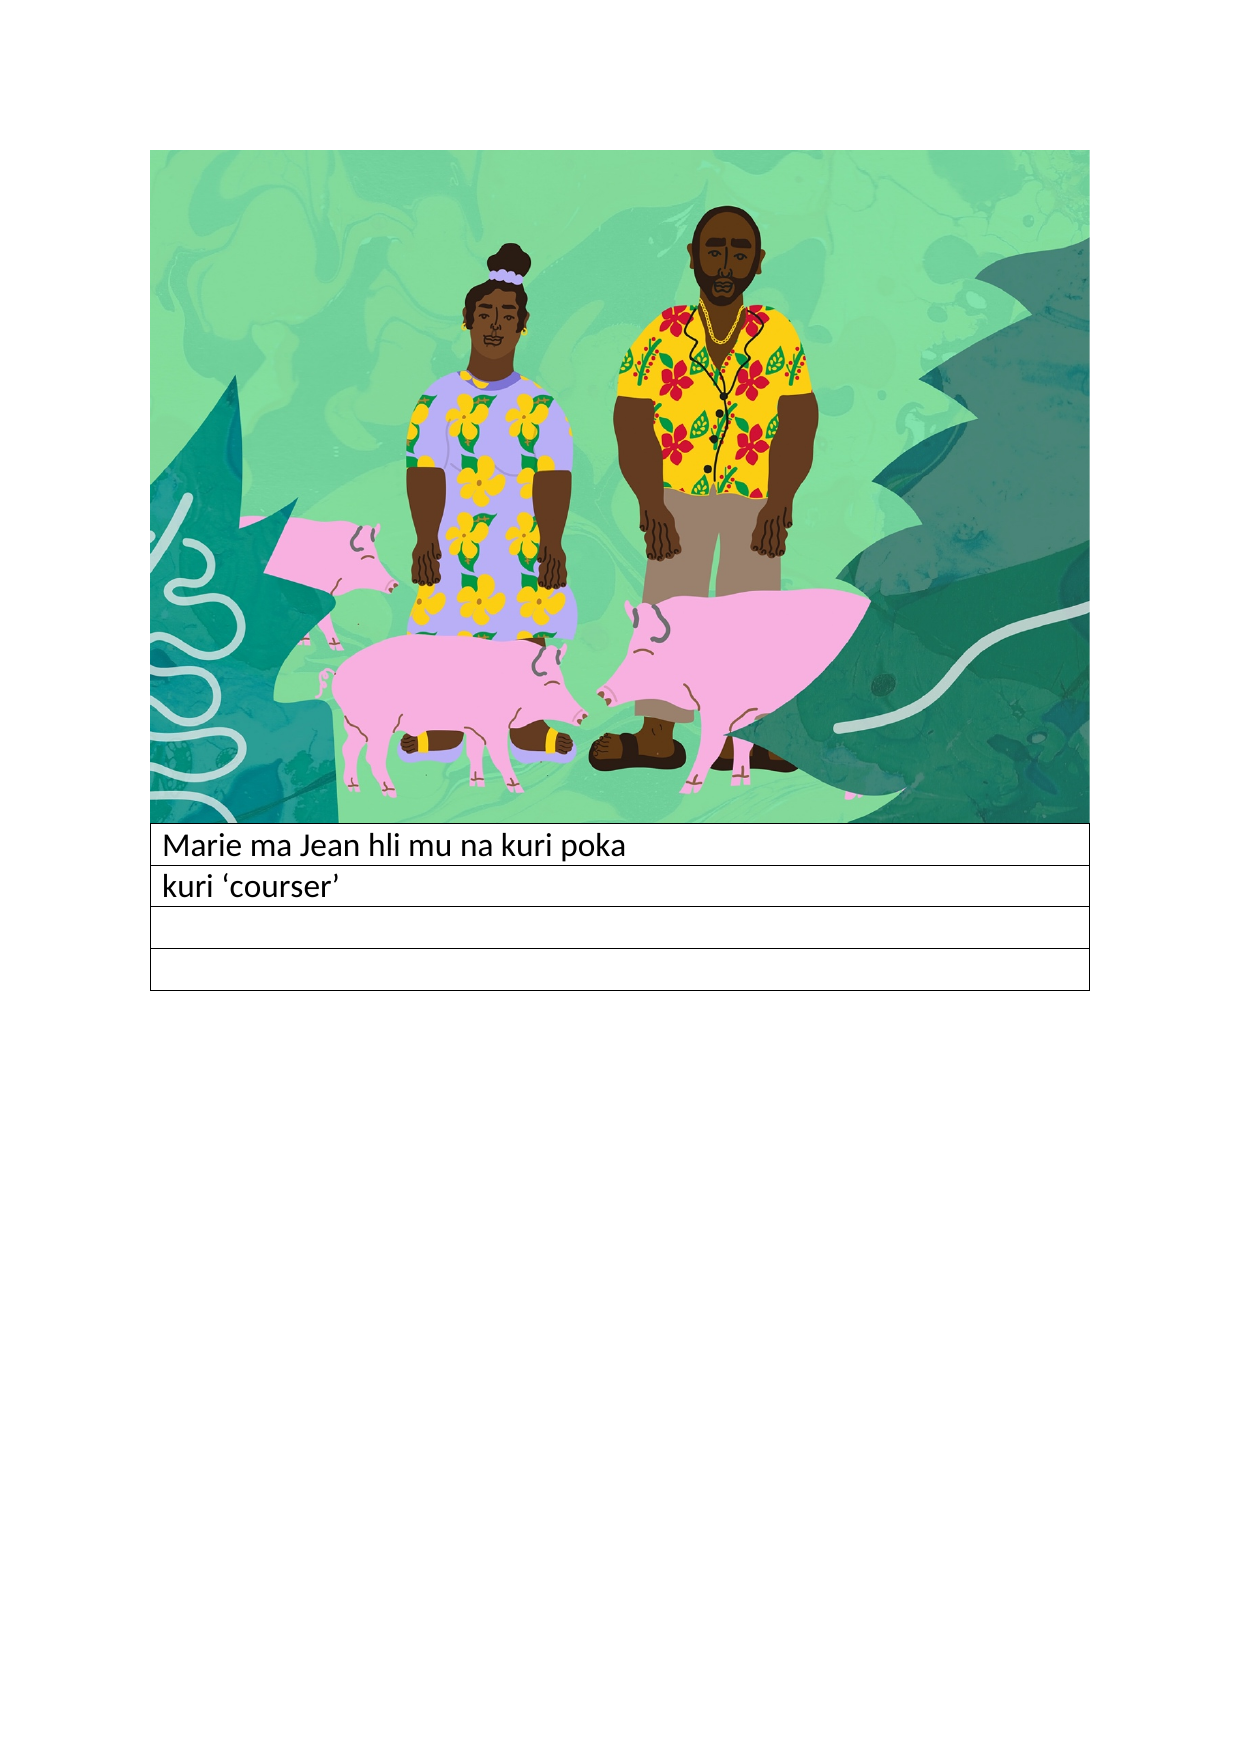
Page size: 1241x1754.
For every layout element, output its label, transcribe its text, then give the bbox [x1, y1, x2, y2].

picture [150, 150, 1090, 823]
table_cell [151, 949, 1089, 990]
table_header Marie ma Jean hli mu na kuri poka [151, 824, 1089, 864]
table_cell kuri ‘courser’ [151, 866, 1089, 906]
table_cell [151, 907, 1089, 948]
